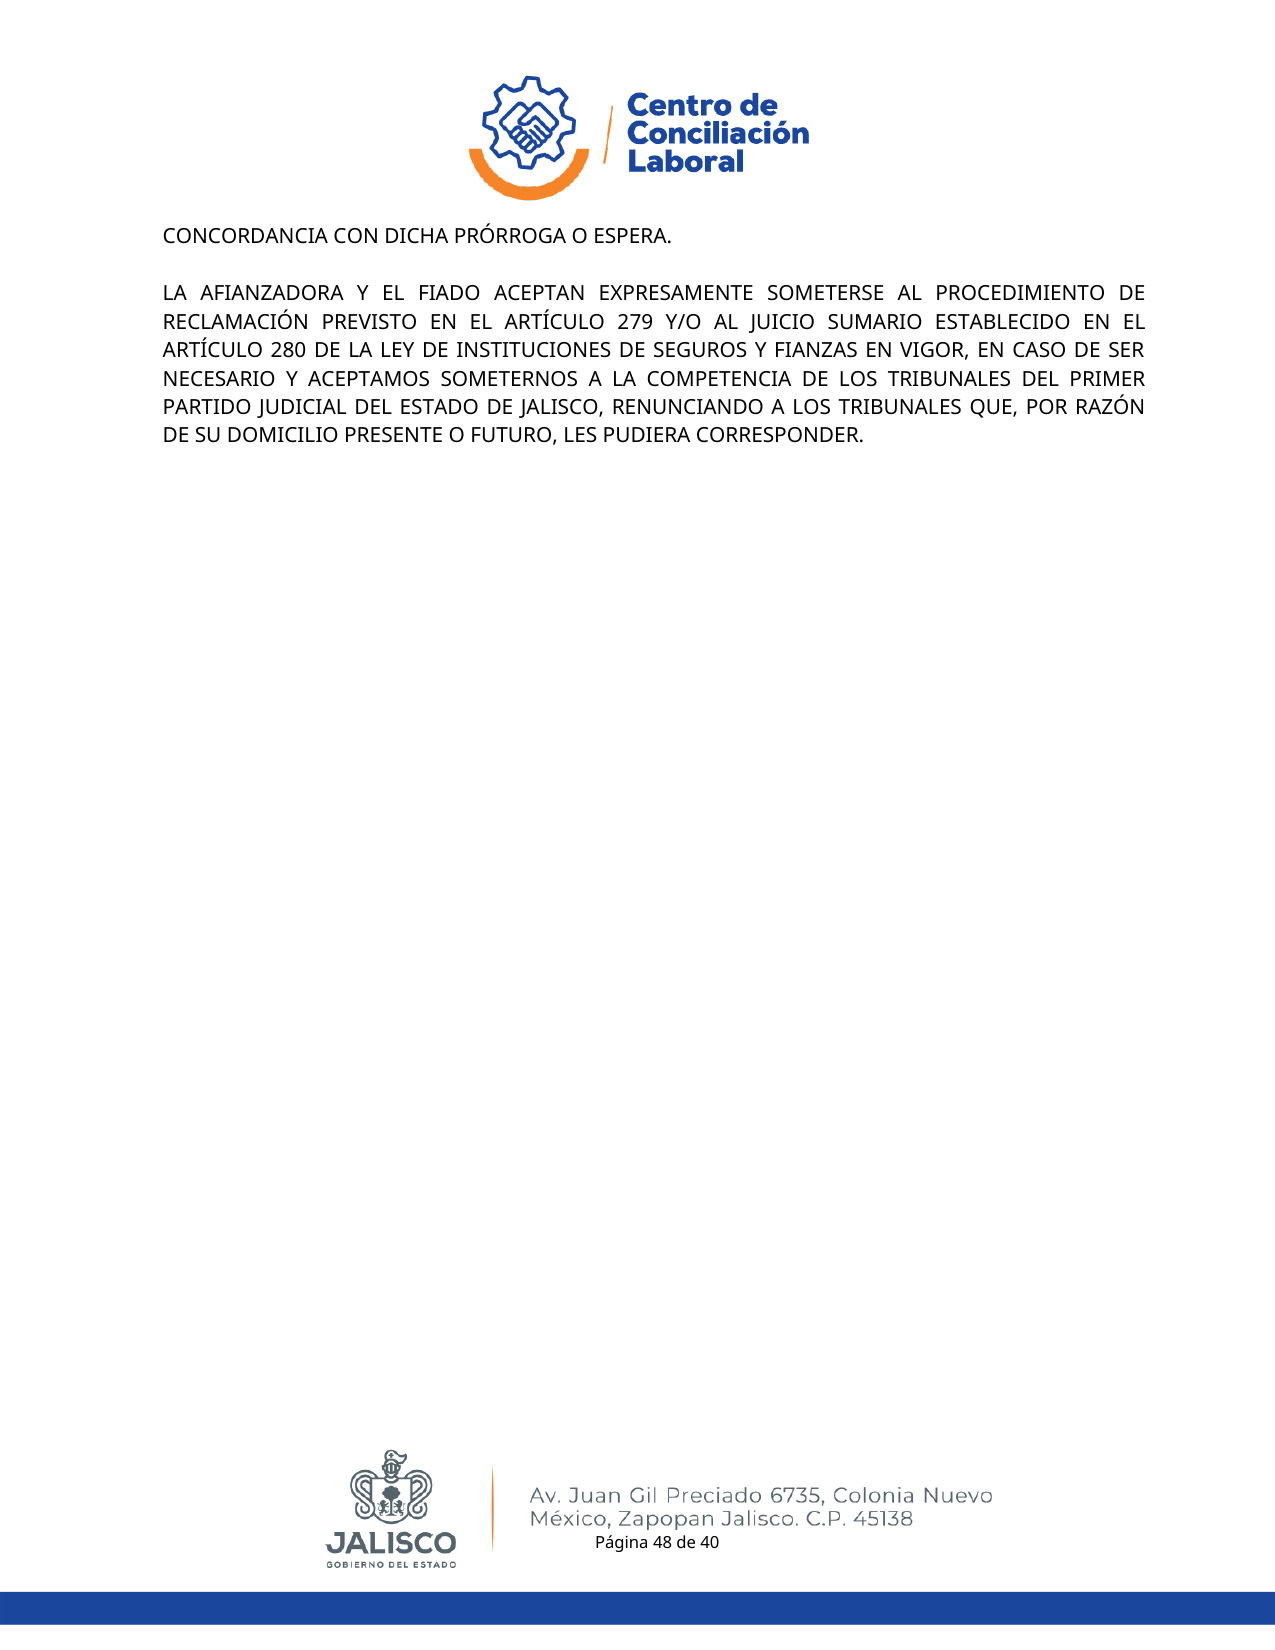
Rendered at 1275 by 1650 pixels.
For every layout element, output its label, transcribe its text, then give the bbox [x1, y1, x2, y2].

picture [0, 3, 1275, 1650]
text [162, 222, 1152, 250]
text LA AFIANZADORA Y EL FIADO ACEPTAN EXPRESAMENTE SOMETERSE AL PROCEDIMIENTO DE RECLAMACIÓN PREVISTO EN EL ARTÍCULO 279 Y/O AL JUICIO SUMARIO ESTABLECIDO EN EL ARTÍCULO 280 DE LA LEY DE INSTITUCIONES DE SEGUROS Y FIANZAS EN VIGOR, EN CASO DE SER NECESARIO Y ACEPTAMOS SOMETERNOS A LA COMPETENCIA DE LOS TRIBUNALES DEL PRIMER PARTIDO JUDICIAL DEL ESTADO DE JALISCO, RENUNCIANDO A LOS TRIBUNALES QUE, POR RAZÓN DE SU DOMICILIO PRESENTE O FUTURO, LES PUDIERA CORRESPONDER. [162, 278, 1146, 449]
